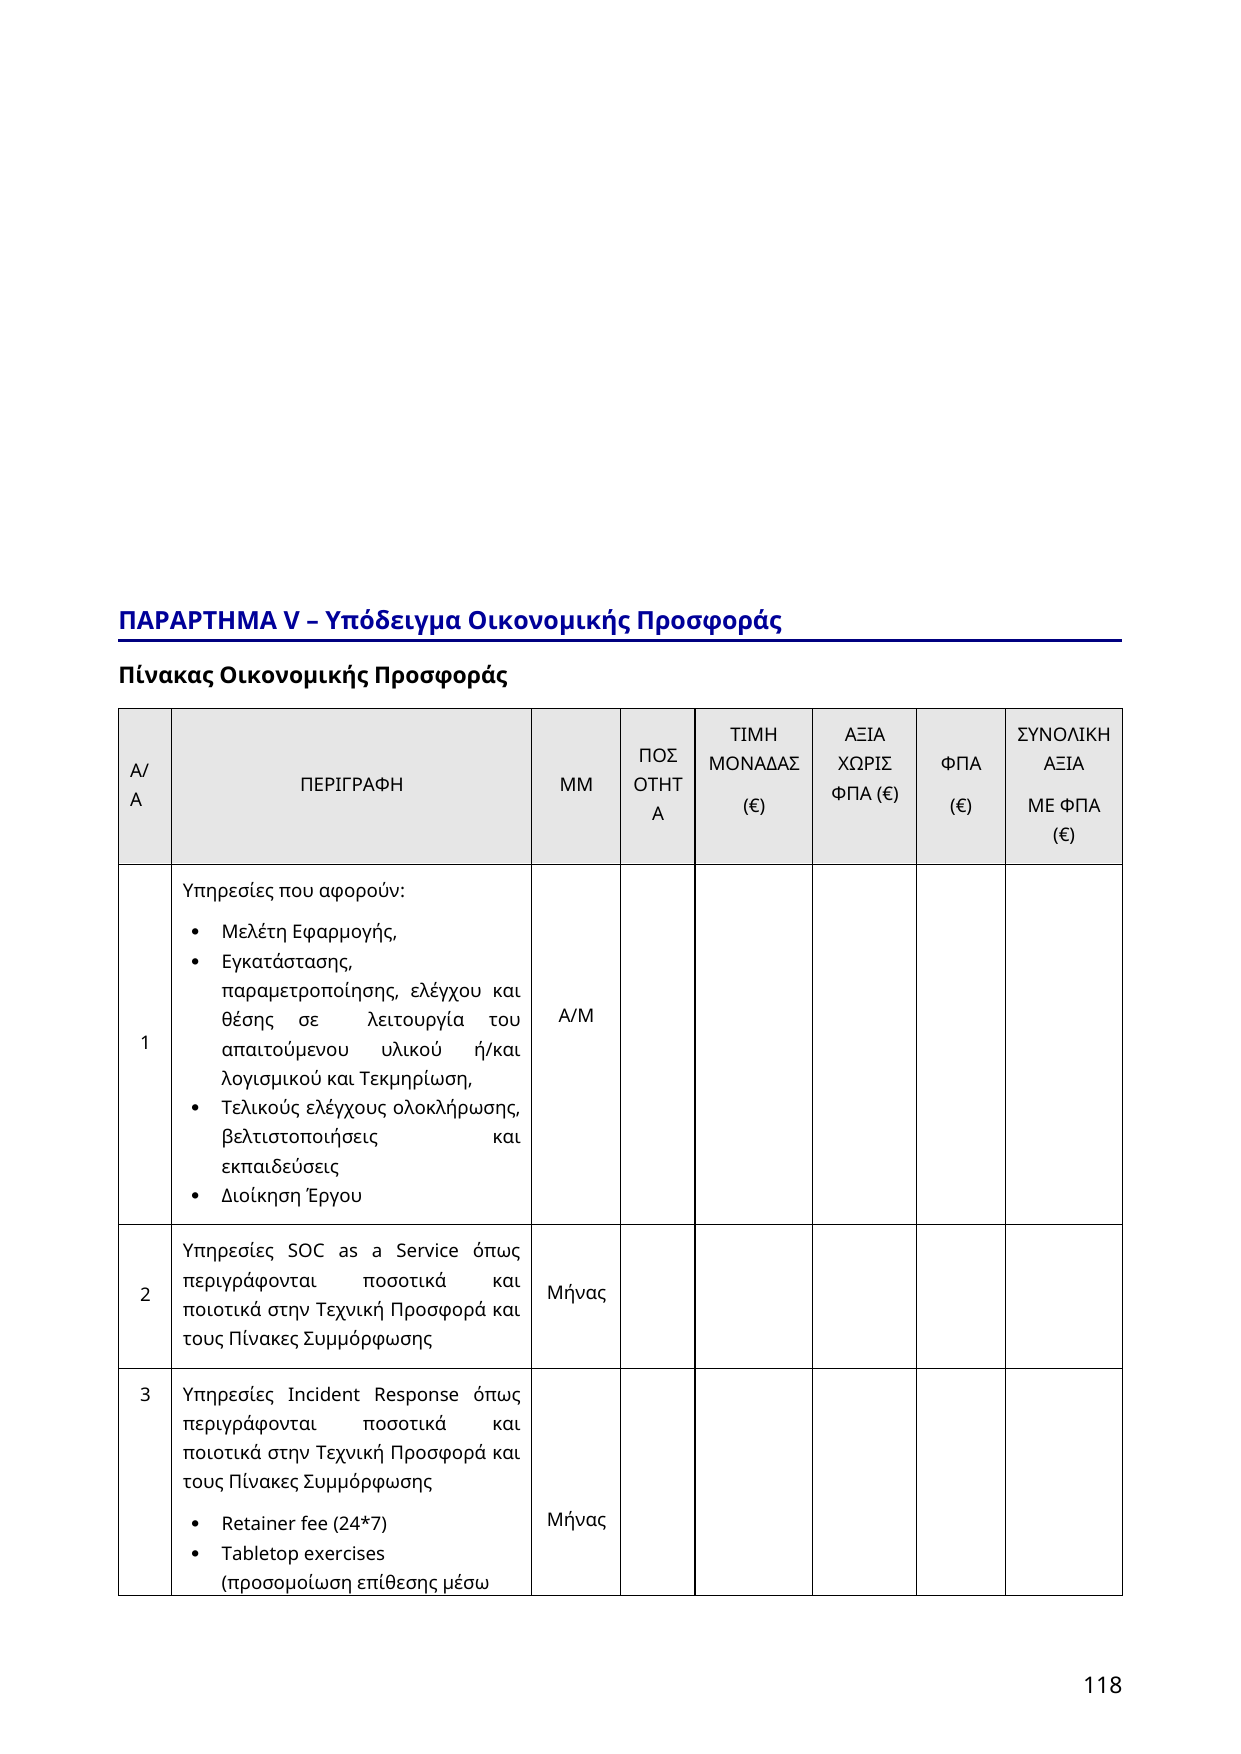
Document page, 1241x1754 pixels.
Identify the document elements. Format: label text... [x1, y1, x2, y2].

table_cell 1 [119, 865, 171, 1224]
table_cell [917, 865, 1005, 1224]
table_cell [1006, 865, 1122, 1224]
table_cell [621, 865, 694, 1224]
table_header Α/Α [119, 709, 171, 863]
table_cell [621, 1369, 694, 1594]
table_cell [172, 1369, 531, 1594]
table_cell [696, 1225, 812, 1367]
table_cell [917, 1225, 1005, 1367]
table_cell [1006, 1225, 1122, 1367]
table_cell Α/Μ [532, 865, 620, 1224]
table_header ΑΞΙΑ ΧΩΡΙΣ ΦΠΑ (€) [813, 709, 916, 863]
table_cell Υπηρεσίες SOC as a Service όπως περιγράφονται ποσοτικά και ποιοτικά στην Τεχνική Προσφορά και τους Πίνακες Συμμόρφωσης [172, 1225, 531, 1367]
table_cell [696, 865, 812, 1224]
subtitle ΠΑΡΑΡΤΗΜΑ V – Υπόδειγμα Οικονομικής Προσφοράς [118, 602, 1122, 639]
table_cell [917, 1369, 1005, 1594]
table_cell Μήνας [532, 1369, 620, 1594]
text Πίνακας Οικονομικής Προσφοράς [118, 659, 1122, 691]
table_cell [1006, 1369, 1122, 1594]
table_header ΠΕΡΙΓΡΑΦΗ [172, 709, 531, 863]
table_header ΤΙΜΗ ΜΟΝΑΔΑΣ (€) [696, 709, 812, 863]
table_cell [813, 1369, 916, 1594]
table_cell Μήνας [532, 1225, 620, 1367]
table_header ΦΠΑ (€) [917, 709, 1005, 863]
table_header ΣΥΝΟΛΙΚΗ ΑΞΙΑ ΜΕ ΦΠΑ (€) [1006, 709, 1122, 863]
table_cell Υπηρεσίες που αφορούν: Μελέτη Εφαρμογής, Εγκατάστασης, παραμετροποίησης, ελέγχου και θέσης σε λειτουργία του απαιτούμενου υλικού ή/και λογισμικού και Τεκμηρίωση, Τελικούς ελέγχους ολοκλήρωσης, βελτιστοποιήσεις και εκπαιδεύσεις Διοίκηση Έργου [172, 865, 531, 1224]
table_cell 2 [119, 1225, 171, 1367]
table_cell [696, 1369, 812, 1594]
table_header ΠΟΣΟΤΗΤΑ [621, 709, 694, 863]
table_cell [813, 865, 916, 1224]
table_cell [621, 1225, 694, 1367]
table_cell 3 [119, 1369, 171, 1594]
table_header ΜΜ [532, 709, 620, 863]
table_cell [813, 1225, 916, 1367]
